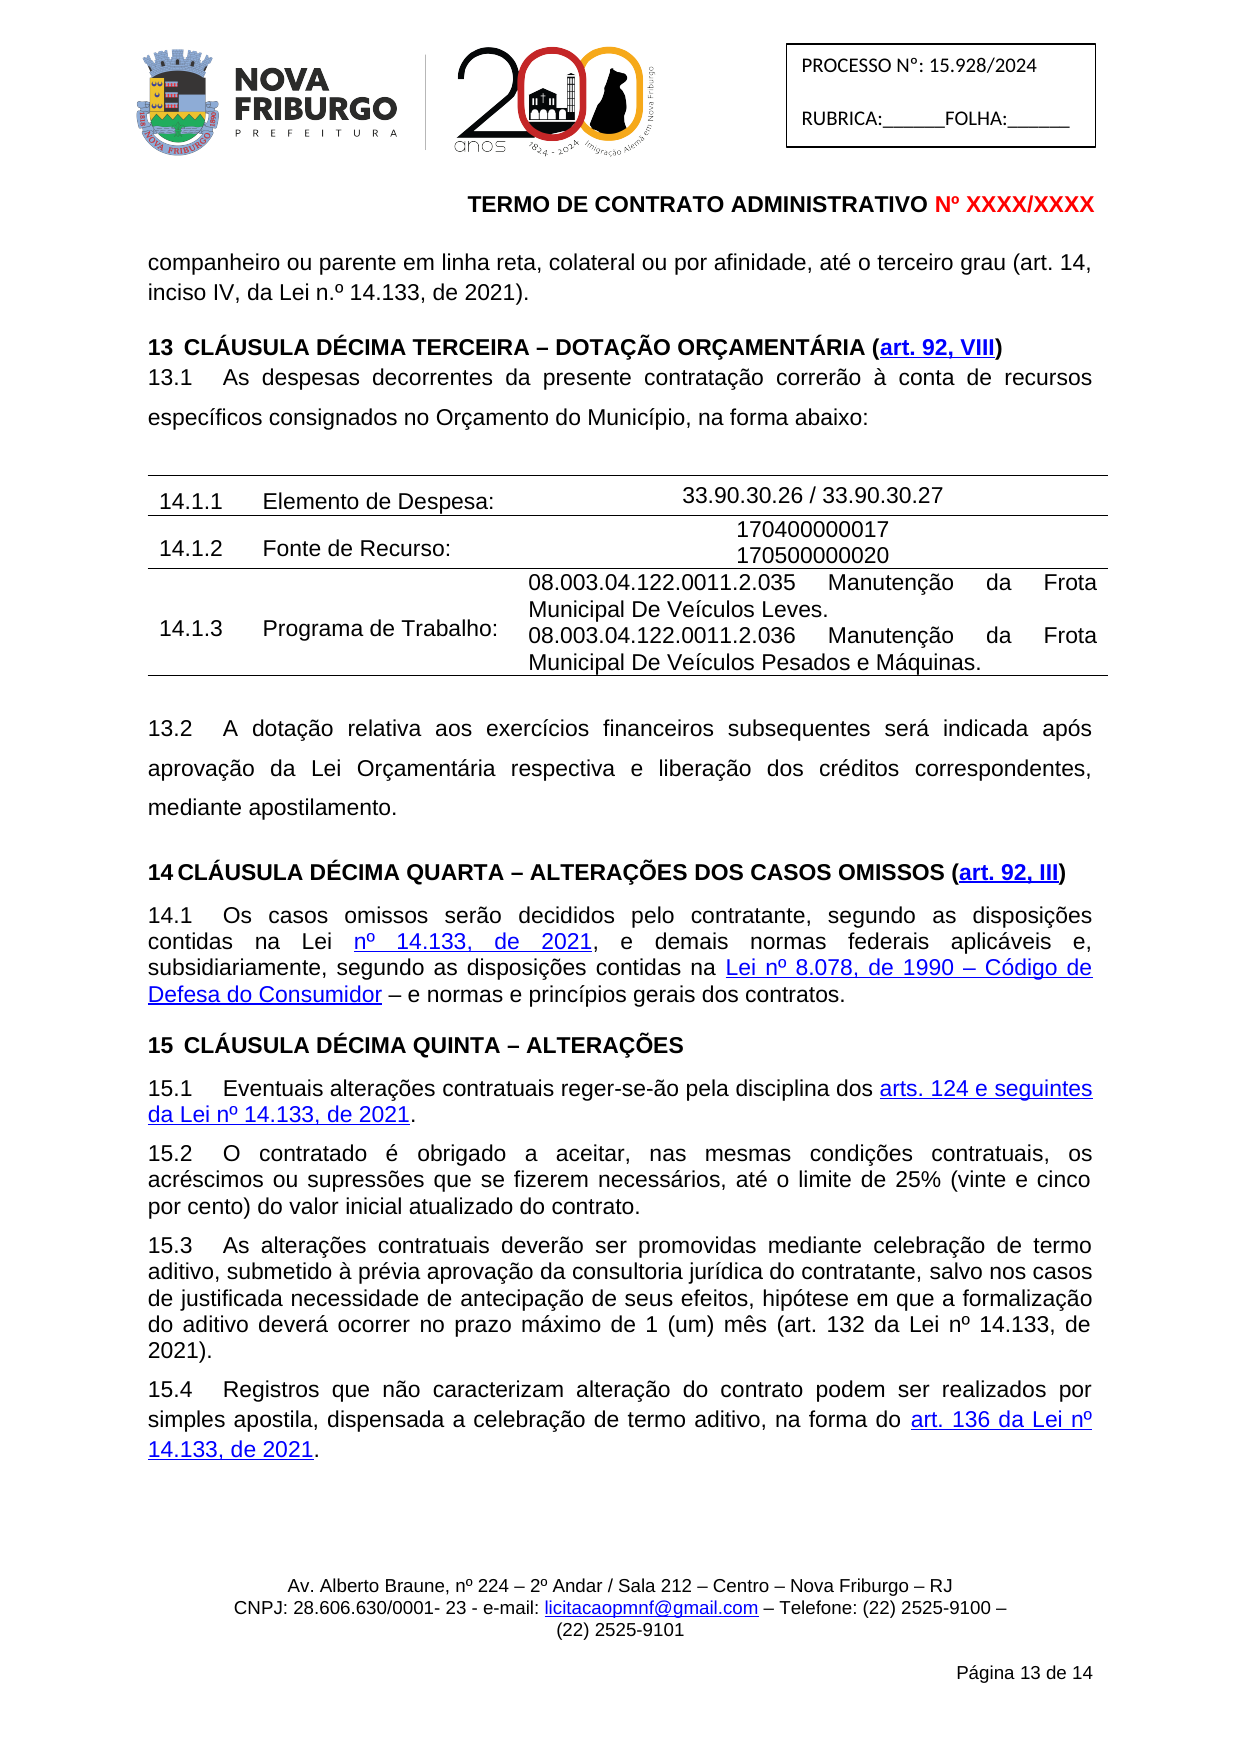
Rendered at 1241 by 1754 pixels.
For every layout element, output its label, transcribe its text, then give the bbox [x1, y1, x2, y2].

list O contratado é obrigado a aceitar, nas mesmas condições contratuais, os acréscimos ou supressões que se fizerem necessários, até o limite de 25% (vinte e cinco por cento) do valor inicial atualizado do contrato. [148, 1140, 1092, 1219]
list CLÁUSULA DÉCIMA QUINTA – ALTERAÇÕES [148, 1032, 1092, 1058]
table_header Elemento de Despesa: [251, 476, 517, 514]
list CLÁUSULA DÉCIMA TERCEIRA – DOTAÇÃO ORÇAMENTÁRIA (art. 92, VIII) [148, 334, 1092, 361]
table_cell 14.1.3 [148, 569, 251, 675]
list CLÁUSULA DÉCIMA QUARTA – ALTERAÇÕES DOS CASOS OMISSOS (art. 92, III) [148, 859, 1092, 885]
table_header 14.1.1 [148, 476, 251, 514]
table_cell 170400000017 170500000020 [517, 516, 1108, 568]
table_cell 14.1.2 [148, 516, 251, 568]
picture [109, 14, 687, 185]
list As despesas decorrentes da presente contratação correrão à conta de recursos específicos consignados no Orçamento do Município, na forma abaixo: [148, 364, 1092, 430]
list Os casos omissos serão decididos pelo contratante, segundo as disposições contidas na Lei nº 14.133, de 2021, e demais normas federais aplicáveis e, subsidiariamente, segundo as disposições contidas na Lei nº 8.078, de 1990 – Código de Defesa do Consumidor – e normas e princípios gerais dos contratos. [148, 902, 1092, 1007]
list Registros que não caracterizam alteração do contrato podem ser realizados por simples apostila, dispensada a celebração de termo aditivo, na forma do art. 136 da Lei nº 14.133, de 2021. [148, 1376, 1092, 1463]
table_cell Fonte de Recurso: [251, 516, 517, 568]
table_header 33.90.30.26 / 33.90.30.27 [517, 476, 1108, 514]
list A dotação relativa aos exercícios financeiros subsequentes será indicada após aprovação da Lei Orçamentária respectiva e liberação dos créditos correspondentes, mediante apostilamento. [148, 715, 1092, 821]
table_cell 08.003.04.122.0011.2.035 Manutenção da Frota Municipal De Veículos Leves. 08.003.04.122.0011.2.036 Manutenção da Frota Municipal De Veículos Pesados e Máquinas. [517, 569, 1108, 675]
table_cell Programa de Trabalho: [251, 569, 517, 675]
list Eventuais alterações contratuais reger-se-ão pela disciplina dos arts. 124 e seguintes da Lei nº 14.133, de 2021. [148, 1075, 1092, 1127]
list As alterações contratuais deverão ser promovidas mediante celebração de termo aditivo, submetido à prévia aprovação da consultoria jurídica do contratante, salvo nos casos de justificada necessidade de antecipação de seus efeitos, hipótese em que a formalização do aditivo deverá ocorrer no prazo máximo de 1 (um) mês (art. 132 da Lei nº 14.133, de 2021). [148, 1232, 1092, 1363]
